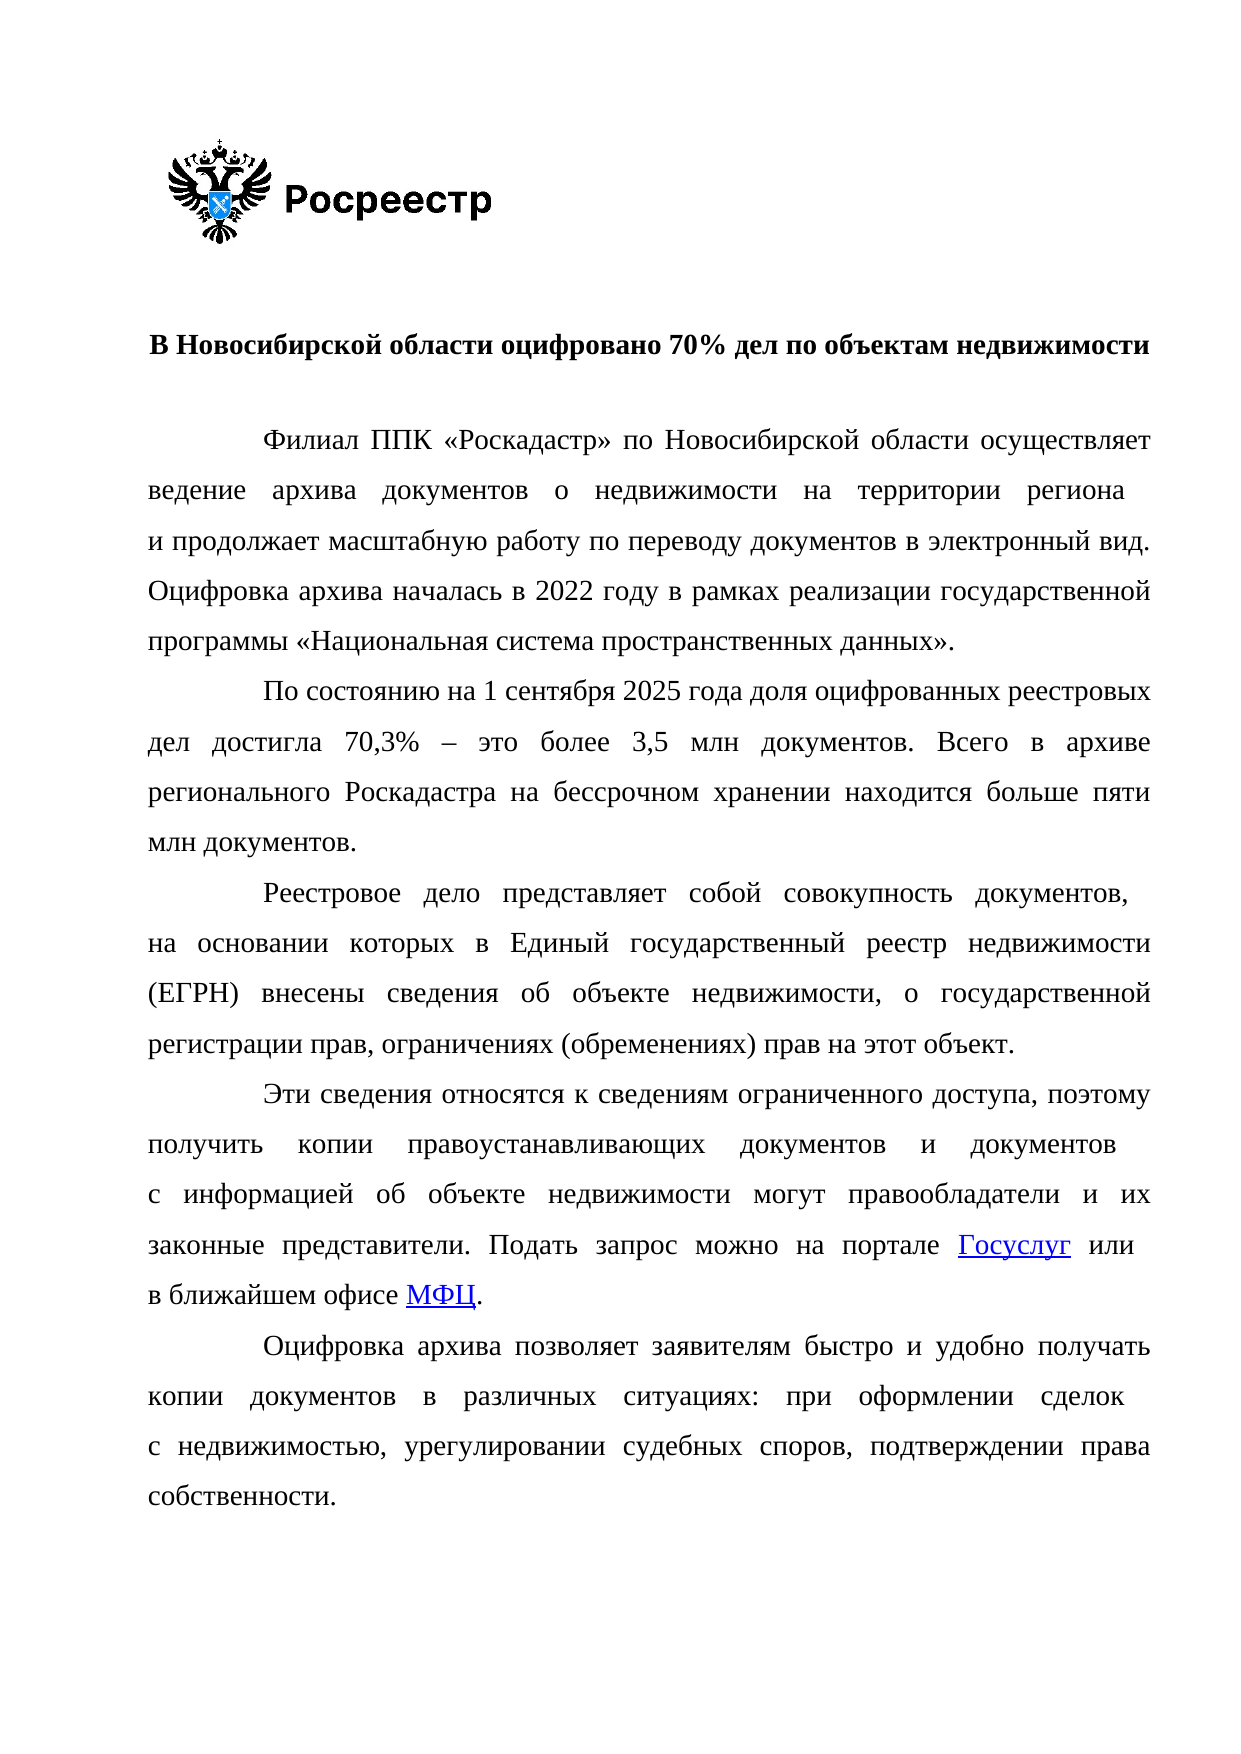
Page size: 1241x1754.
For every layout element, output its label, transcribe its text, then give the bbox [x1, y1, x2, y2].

text Реестровое дело представляет собой совокупность документов, на основании которых в Единый государственный реестр недвижимости (ЕГРН) внесены сведения об объекте недвижимости, о государственной регистрации прав, ограничениях (обременениях) прав на этот объект. [148, 875, 1152, 1059]
picture [147, 118, 512, 265]
text Филиал ППК «Роскадастр» по Новосибирской области осуществляет ведение архива документов о недвижимости на территории региона и продолжает масштабную работу по переводу документов в электронный вид. Оцифровка архива началась в 2022 году в рамках реализации государственной программы «Национальная система пространственных данных». [148, 422, 1152, 657]
text В Новосибирской области оцифровано 70% дел по объектам недвижимости [148, 327, 1152, 361]
text Оцифровка архива позволяет заявителям быстро и удобно получать копии документов в различных ситуациях: при оформлении сделок с недвижимостью, урегулировании судебных споров, подтверждении права собственности. [148, 1328, 1152, 1512]
text Эти сведения относятся к сведениям ограниченного доступа, поэтому получить копии правоустанавливающих документов и документов с информацией об объекте недвижимости могут правообладатели и их законные представители. Подать запрос можно на портале Госуслуг или в ближайшем офисе МФЦ. [148, 1076, 1152, 1311]
text По состоянию на 1 сентября 2025 года доля оцифрованных реестровых дел достигла 70,3% – это более 3,5 млн документов. Всего в архиве регионального Роскадастра на бессрочном хранении находится больше пяти млн документов. [148, 673, 1152, 858]
